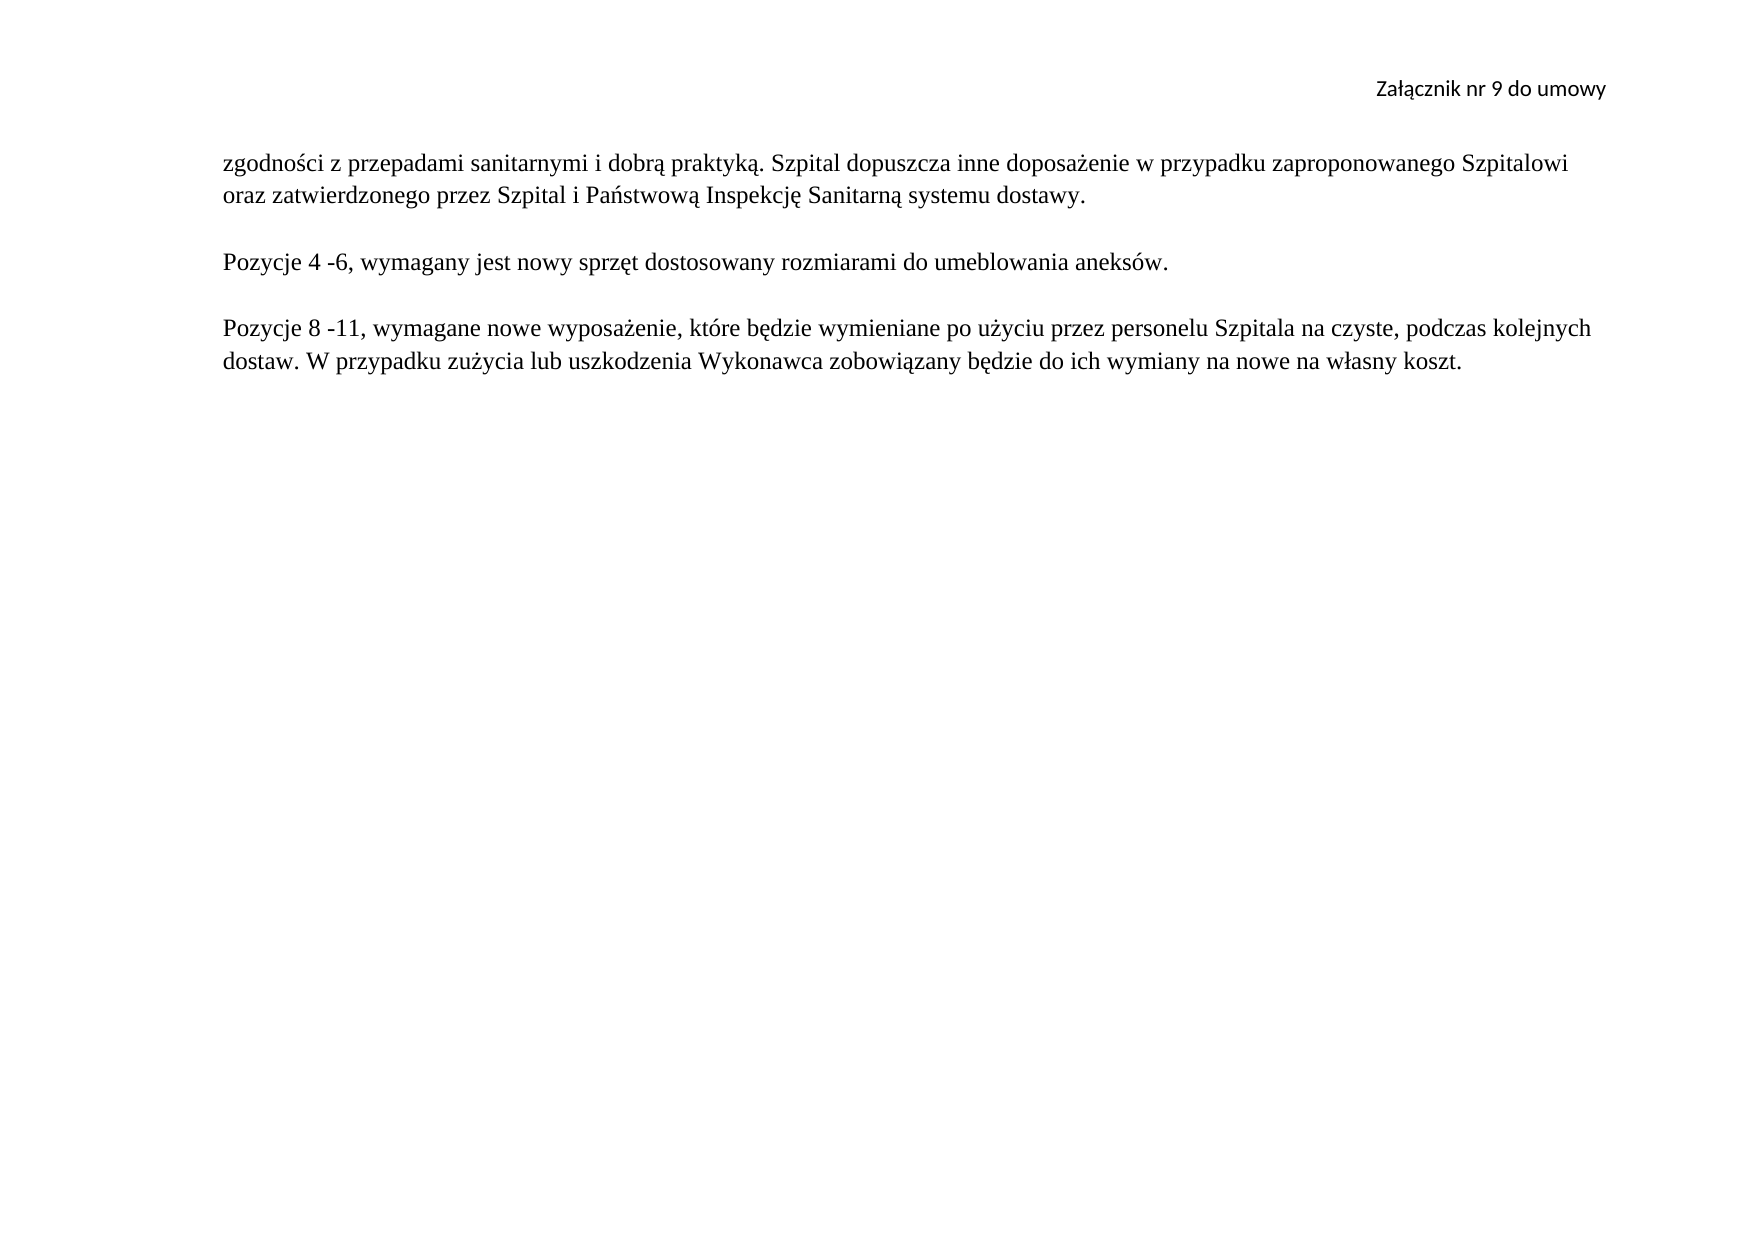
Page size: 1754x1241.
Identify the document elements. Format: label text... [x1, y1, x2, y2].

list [223, 148, 1606, 209]
list Pozycje 4 -6, wymagany jest nowy sprzęt dostosowany rozmiarami do umeblowania aneksów. [223, 247, 1606, 275]
list Pozycje 8 -11, wymagane nowe wyposażenie, które będzie wymieniane po użyciu przez personelu Szpitala na czyste, podczas kolejnych dostaw. W przypadku zużycia lub uszkodzenia Wykonawca zobowiązany będzie do ich wymiany na nowe na własny koszt. [223, 313, 1606, 374]
